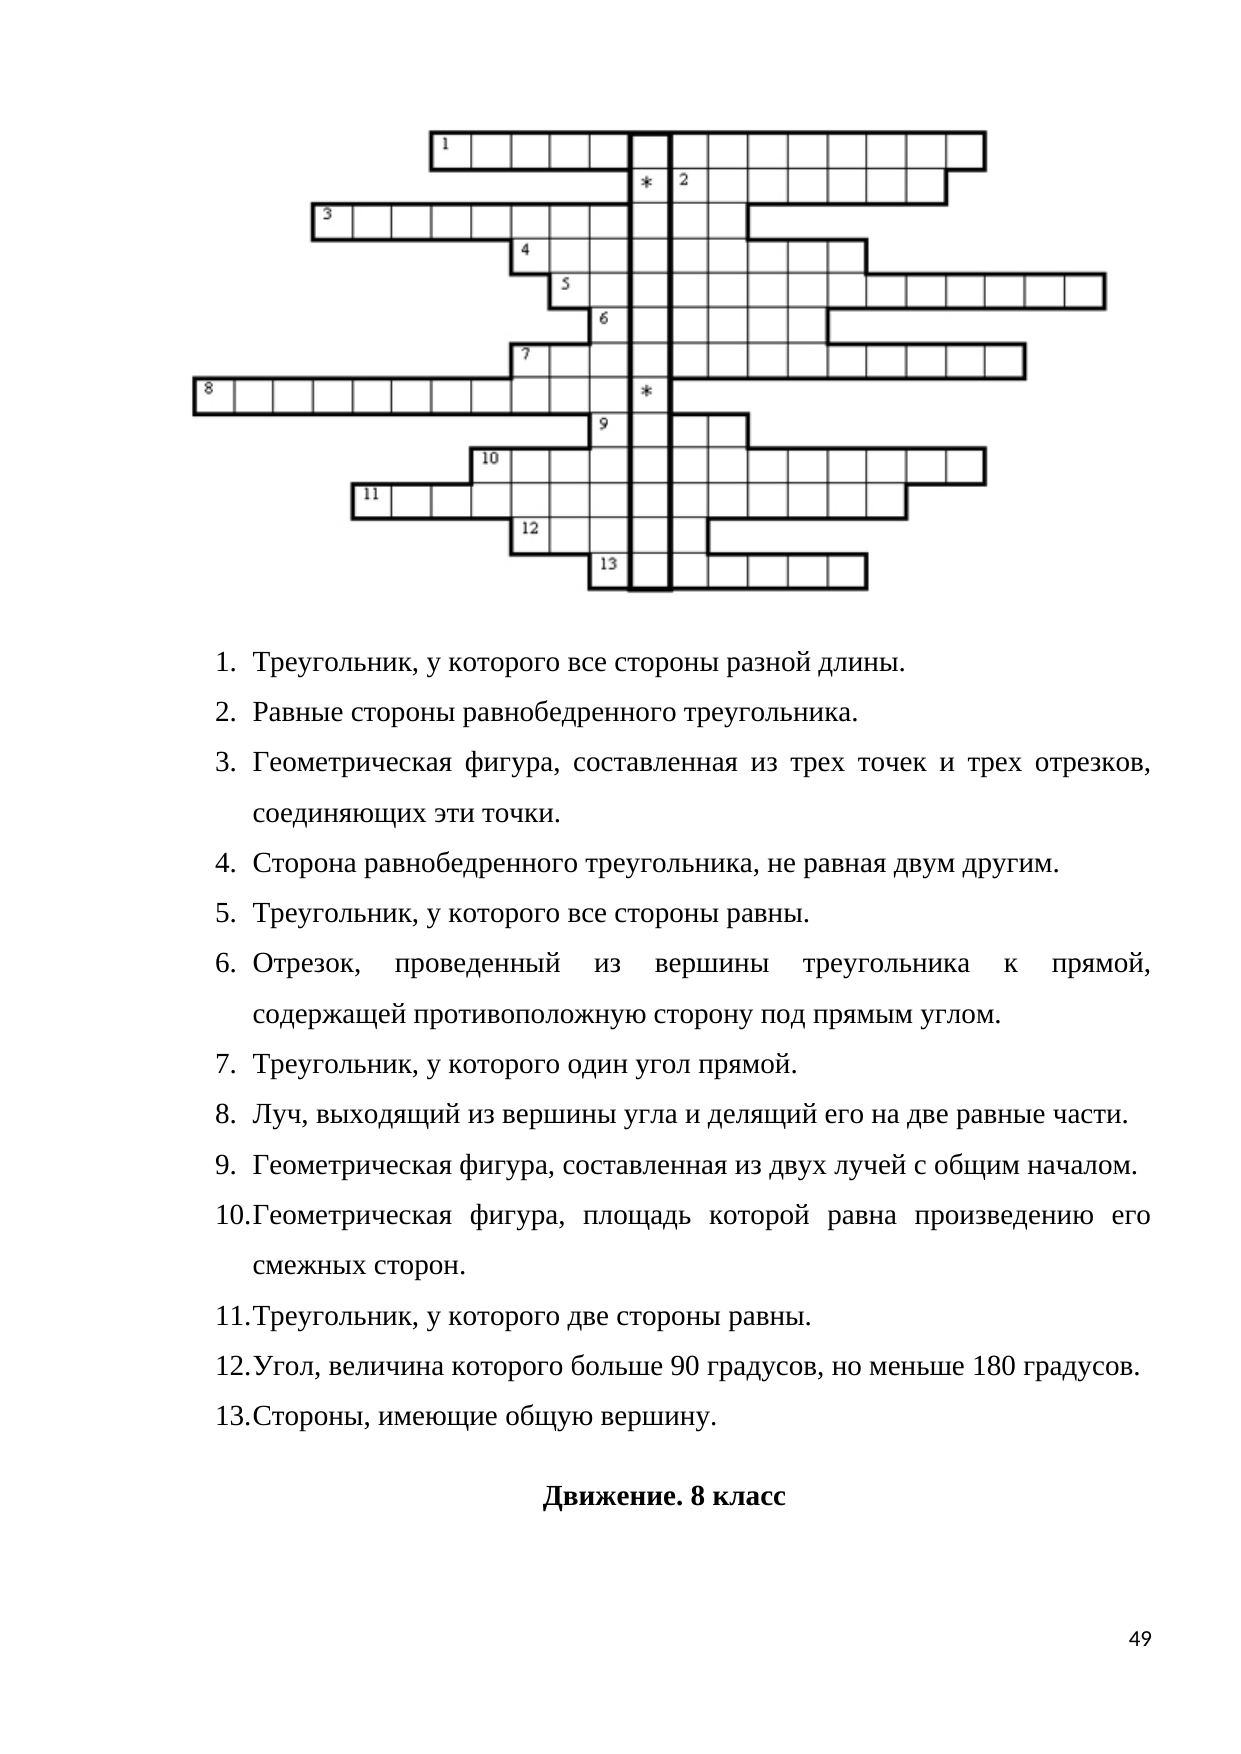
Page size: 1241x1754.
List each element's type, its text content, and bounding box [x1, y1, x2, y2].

list Геометрическая фигура, составленная из двух лучей с общим началом. [215, 1147, 1152, 1180]
list Треугольник, у которого все стороны равны. [215, 895, 1152, 929]
list Треугольник, у которого все стороны разной длины. [215, 644, 1152, 677]
list Треугольник, у которого один угол прямой. [215, 1046, 1152, 1080]
list Луч, выходящий из вершины угла и делящий его на две равные части. [215, 1097, 1152, 1130]
list Угол, величина которого больше 90 градусов, но меньше 180 градусов. [215, 1348, 1152, 1382]
list Стороны, имеющие общую вершину. [215, 1398, 1152, 1432]
picture [177, 118, 1114, 601]
list Равные стороны равнобедренного треугольника. [215, 694, 1152, 728]
list Геометрическая фигура, составленная из трех точек и трех отрезков, соединяющих эти точки. [215, 744, 1152, 828]
list Сторона равнобедренного треугольника, не равная двум другим. [215, 845, 1152, 878]
list Отрезок, проведенный из вершины треугольника к прямой, содержащей противоположную сторону под прямым углом. [215, 946, 1152, 1029]
text Движение. 8 класс [177, 1478, 1152, 1511]
list Треугольник, у которого две стороны равны. [215, 1298, 1152, 1331]
list Геометрическая фигура, площадь которой равна произведению его смежных сторон. [215, 1197, 1152, 1281]
